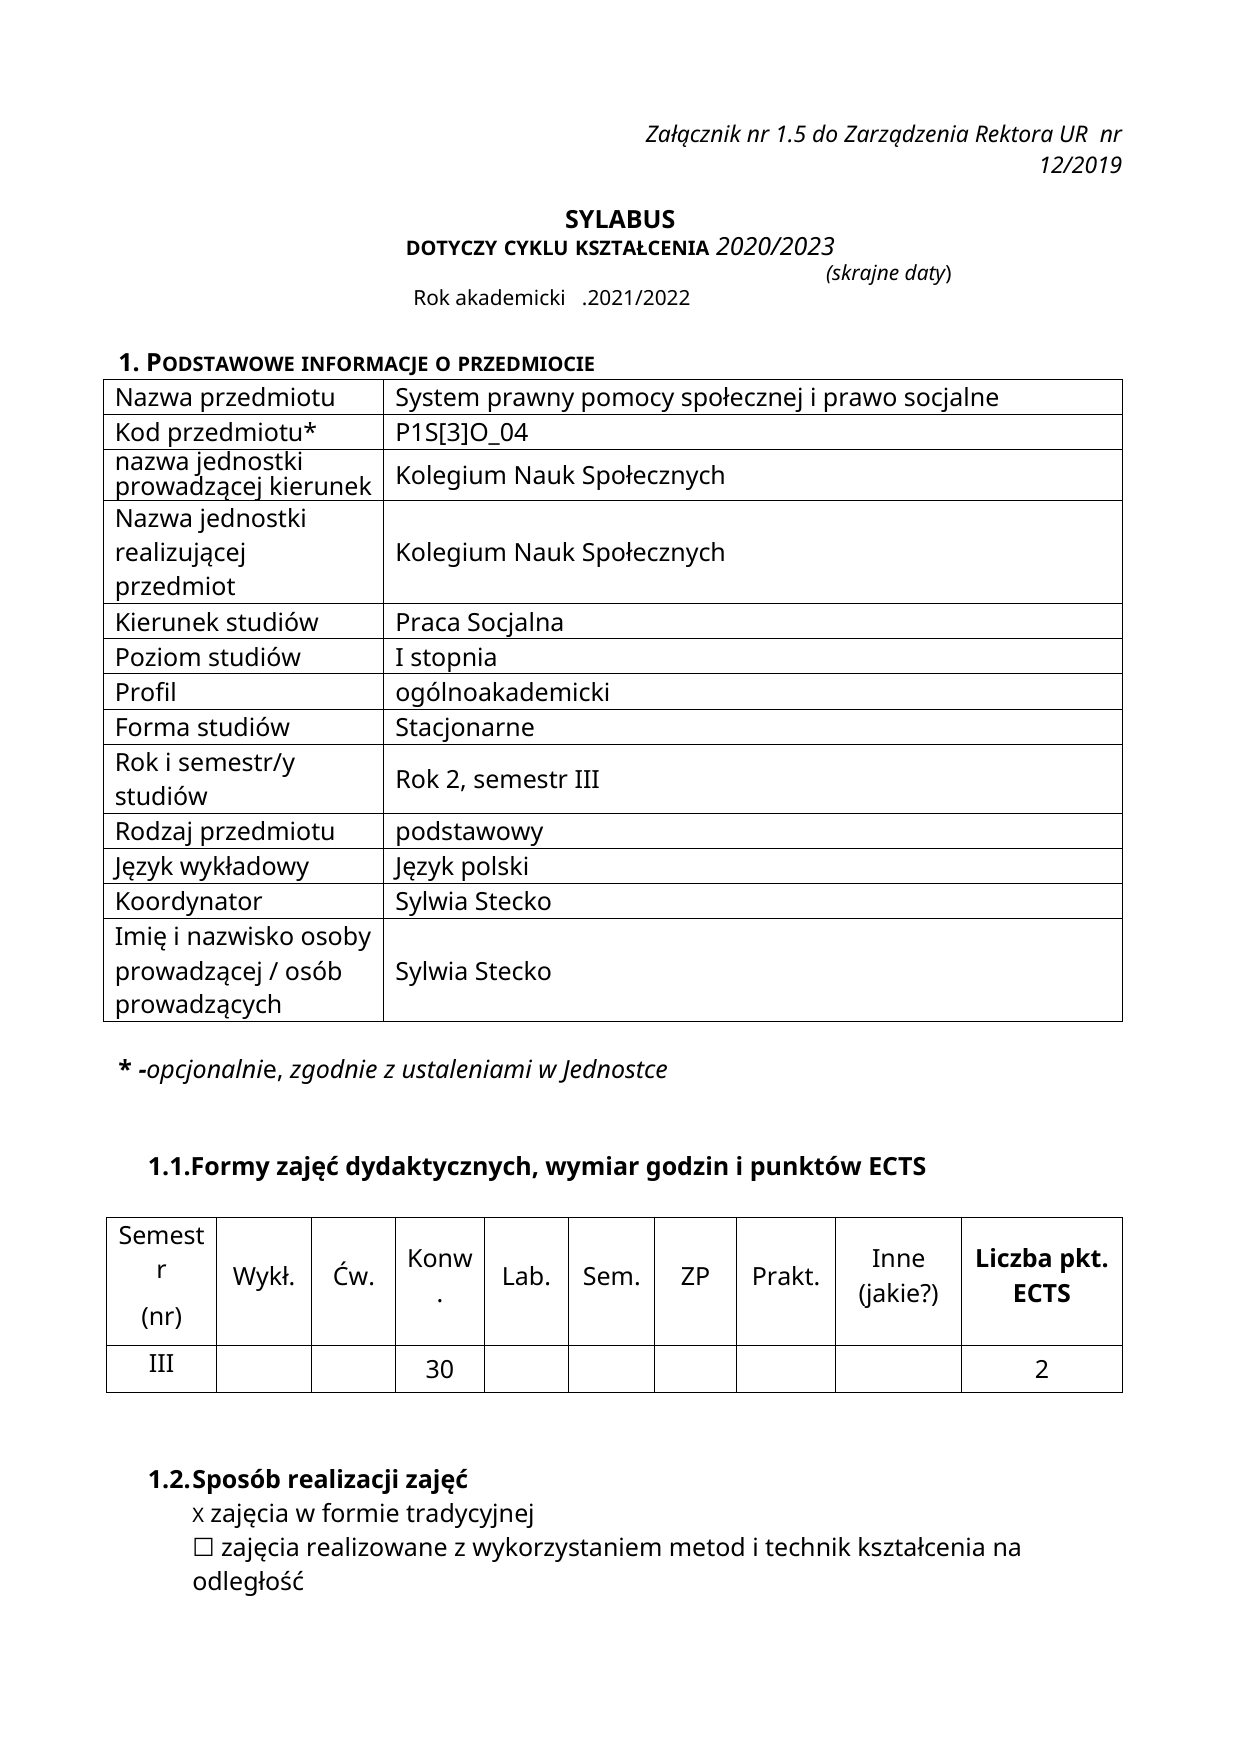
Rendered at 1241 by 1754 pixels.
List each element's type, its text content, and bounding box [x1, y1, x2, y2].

table_header Prakt. [737, 1218, 835, 1345]
table_cell Stacjonarne [384, 710, 1122, 743]
table_header Wykł. [217, 1218, 311, 1345]
table_header Lab. [485, 1218, 568, 1345]
table_cell Sylwia Stecko [384, 884, 1122, 918]
table_cell Rodzaj przedmiotu [104, 814, 383, 848]
table_header Konw. [396, 1218, 484, 1345]
table_cell [217, 1346, 311, 1392]
table_cell [836, 1346, 961, 1392]
table_cell Koordynator [104, 884, 383, 918]
table_header System prawny pomocy społecznej i prawo socjalne [384, 380, 1122, 414]
text dotyczy cyklu kształcenia 2020/2023 [118, 236, 1122, 261]
table_cell ogólnoakademicki [384, 674, 1122, 708]
table_header ZP [655, 1218, 736, 1345]
table_cell Poziom studiów [104, 639, 383, 673]
table_cell Profil [104, 674, 383, 708]
table_cell 2 [962, 1346, 1122, 1392]
table_cell Język wykładowy [104, 849, 383, 883]
table_header Inne (jakie?) [836, 1218, 961, 1345]
text 1.1.Formy zajęć dydaktycznych, wymiar godzin i punktów ECTS [148, 1149, 1122, 1183]
table_cell Kod przedmiotu* [104, 415, 383, 449]
table_cell nazwa jednostki prowadzącej kierunek [104, 450, 383, 500]
text Rok akademicki .2021/2022 [118, 286, 1122, 311]
table_cell [737, 1346, 835, 1392]
table_cell 30 [396, 1346, 484, 1392]
table_header Sem. [569, 1218, 654, 1345]
text * -opcjonalnie, zgodnie z ustaleniami w Jednostce [118, 1051, 1122, 1086]
table_cell Sylwia Stecko [384, 919, 1122, 1021]
table_cell Rok i semestr/y studiów [104, 745, 383, 813]
table_header Liczba pkt. ECTS [962, 1218, 1122, 1345]
table_cell III [107, 1346, 216, 1392]
table_cell Kolegium Nauk Społecznych [384, 450, 1122, 500]
table_cell I stopnia [384, 639, 1122, 673]
table_cell Język polski [384, 849, 1122, 883]
table_cell P1S[3]O_04 [384, 415, 1122, 449]
table_cell Imię i nazwisko osoby prowadzącej / osób prowadzących [104, 919, 383, 1021]
text ☐ zajęcia realizowane z wykorzystaniem metod i technik kształcenia na odległość [192, 1529, 1122, 1598]
table_cell [485, 1346, 568, 1392]
table_cell [312, 1346, 395, 1392]
table_cell Forma studiów [104, 710, 383, 743]
text SYLABUS [118, 201, 1122, 236]
table_header Ćw. [312, 1218, 395, 1345]
table_cell [569, 1346, 654, 1392]
table_cell podstawowy [384, 814, 1122, 848]
text 1.2. Sposób realizacji zajęć [148, 1461, 1122, 1496]
text (skrajne daty) [118, 261, 1122, 286]
table_cell Rok 2, semestr III [384, 745, 1122, 813]
table_cell Kierunek studiów [104, 604, 383, 638]
table_cell Nazwa jednostki realizującej przedmiot [104, 501, 383, 603]
text Załącznik nr 1.5 do Zarządzenia Rektora UR nr 12/2019 [118, 118, 1122, 181]
table_cell Praca Socjalna [384, 604, 1122, 638]
table_header Semestr (nr) [107, 1218, 216, 1345]
text x zajęcia w formie tradycyjnej [192, 1496, 1122, 1529]
table_cell Kolegium Nauk Społecznych [384, 501, 1122, 603]
table_header Nazwa przedmiotu [104, 380, 383, 414]
table_cell [655, 1346, 736, 1392]
text 1. Podstawowe informacje o przedmiocie [118, 344, 1122, 379]
